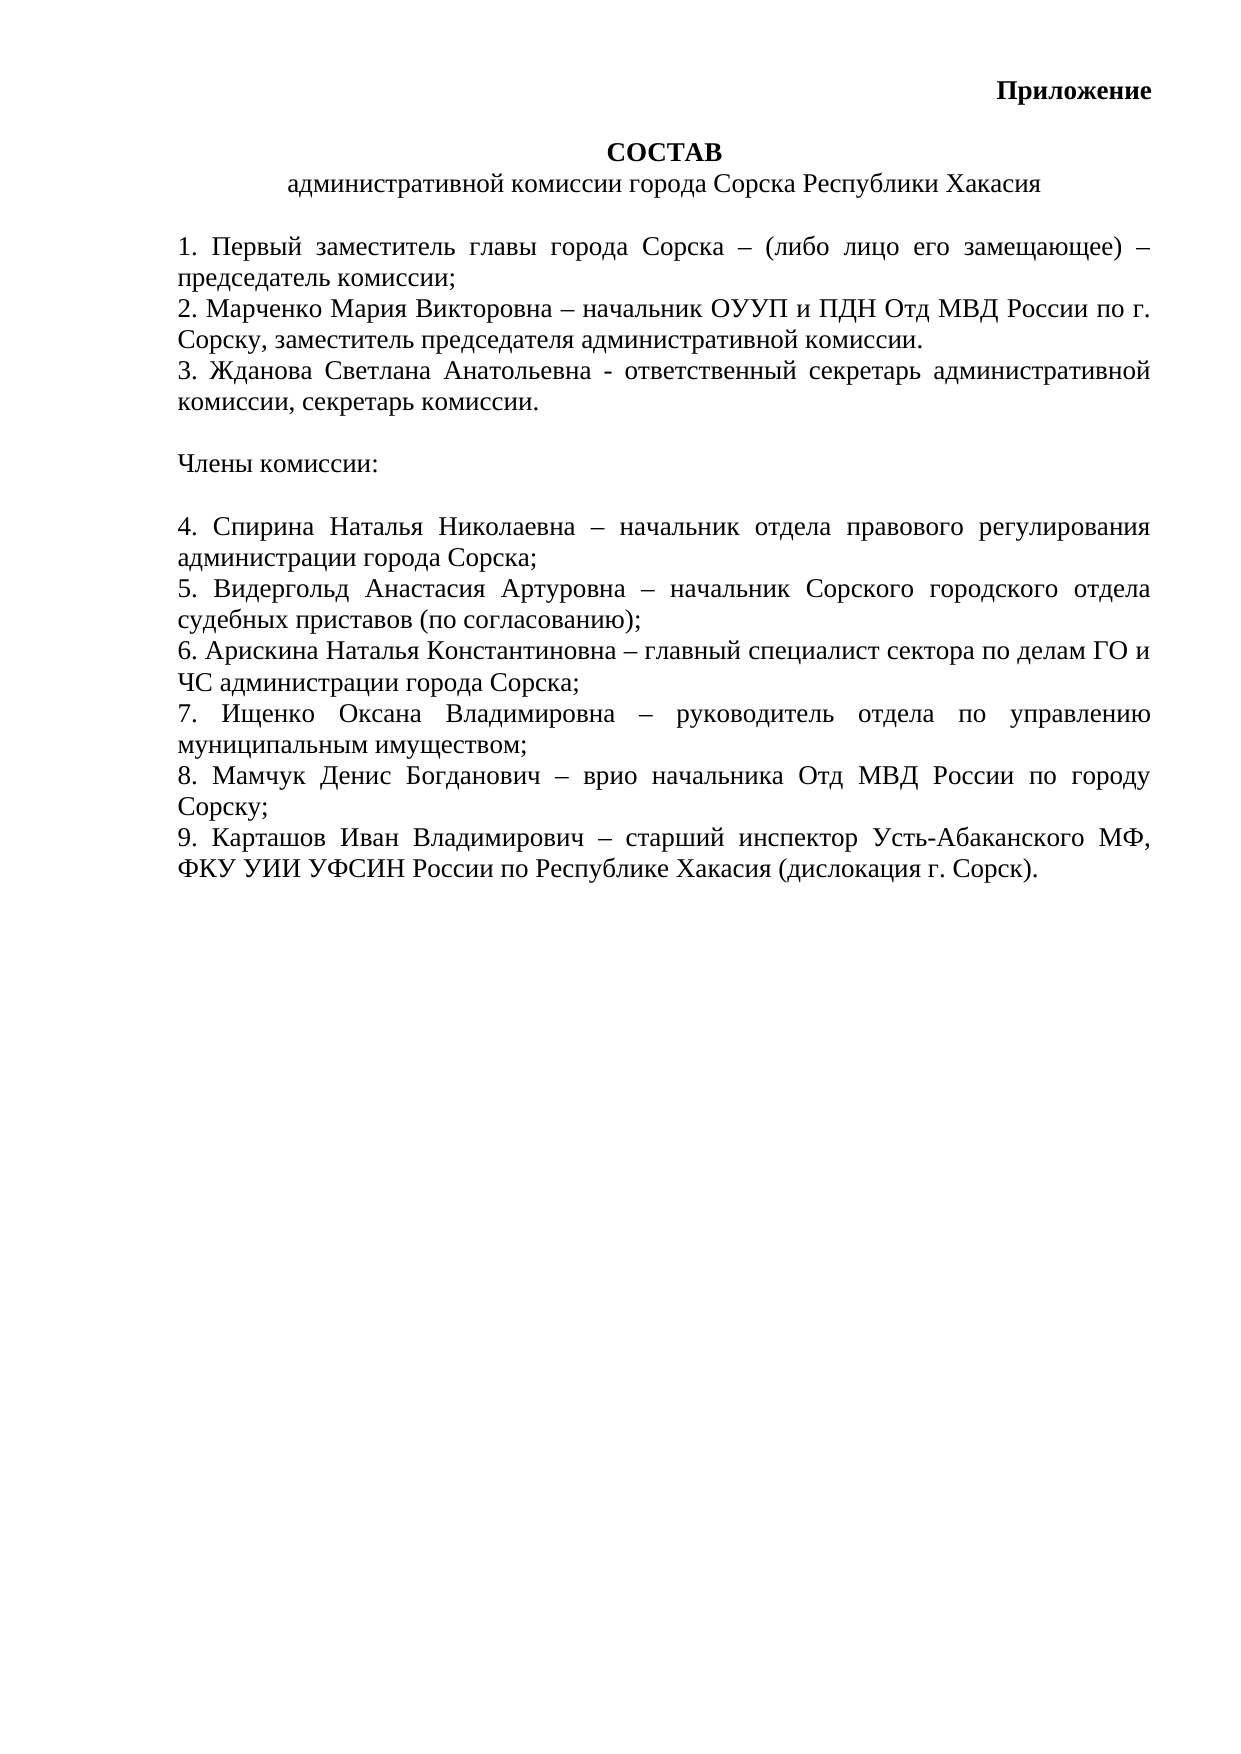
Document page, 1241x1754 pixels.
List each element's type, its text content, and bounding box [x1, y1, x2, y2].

text 6. Арискина Наталья Константиновна – главный специалист сектора по делам ГО и ЧС администрации города Сорска; [177, 634, 1152, 697]
text 9. Карташов Иван Владимирович – старший инспектор Усть-Абаканского МФ, ФКУ УИИ УФСИН России по Республике Хакасия (дислокация г. Сорск). [177, 821, 1152, 884]
text Приложение [177, 74, 1152, 105]
text 4. Спирина Наталья Николаевна – начальник отдела правового регулирования администрации города Сорска; [177, 510, 1152, 572]
text 2. Марченко Мария Викторовна – начальник ОУУП и ПДН Отд МВД России по г. Сорску, заместитель председателя административной комиссии. [177, 292, 1152, 354]
text 5. Видергольд Анастасия Артуровна – начальник Сорского городского отдела судебных приставов (по согласованию); [177, 572, 1152, 634]
text Члены комиссии: [177, 448, 1152, 479]
text административной комиссии города Сорска Республики Хакасия [177, 167, 1152, 198]
text 7. Ищенко Оксана Владимировна – руководитель отдела по управлению муниципальным имуществом; [177, 697, 1152, 759]
text 1. Первый заместитель главы города Сорска – (либо лицо его замещающее) – председатель комиссии; [177, 229, 1152, 292]
text 3. Жданова Светлана Анатольевна - ответственный секретарь административной комиссии, секретарь комиссии. [177, 354, 1152, 416]
text СОСТАВ [177, 136, 1152, 167]
text 8. Мамчук Денис Богданович – врио начальника Отд МВД России по городу Сорску; [177, 759, 1152, 821]
